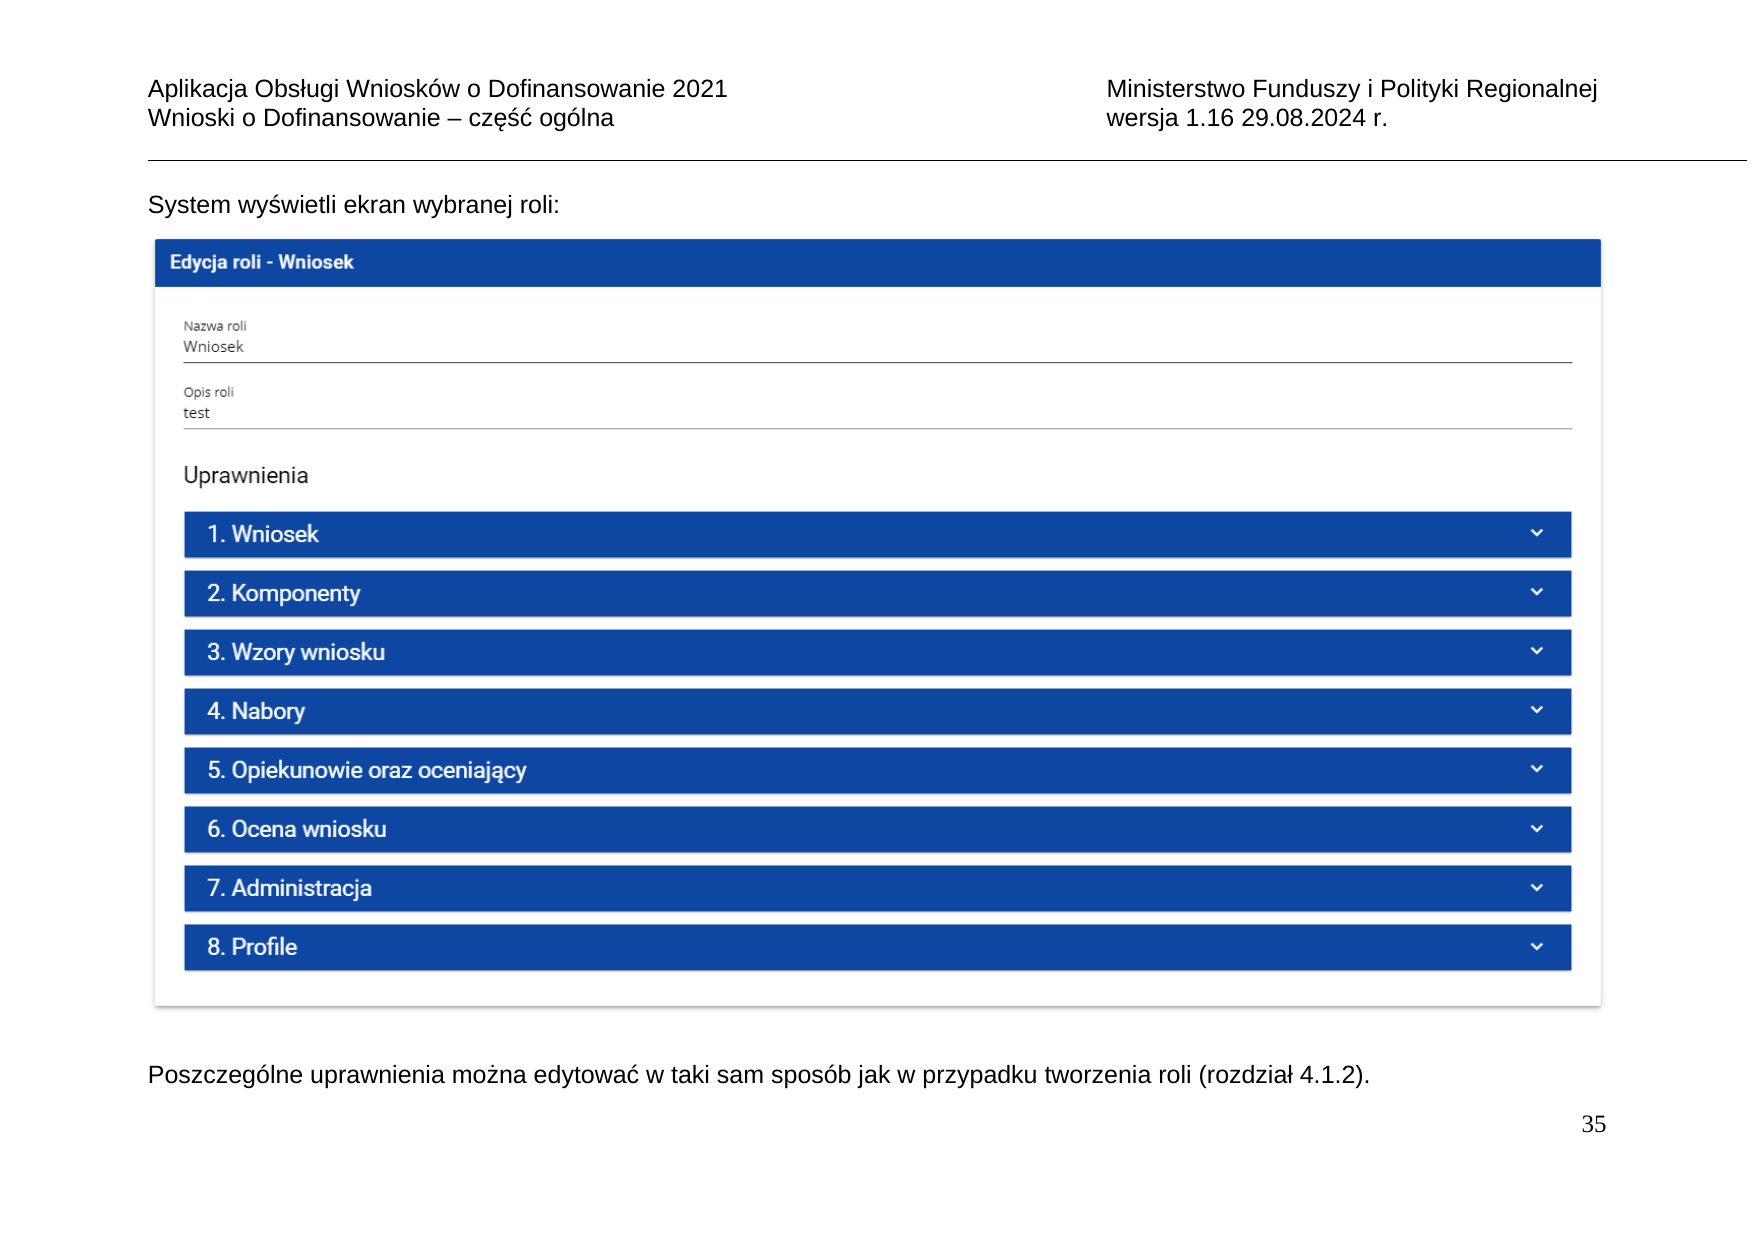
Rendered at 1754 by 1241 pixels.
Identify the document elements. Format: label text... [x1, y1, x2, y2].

text Poszczególne uprawnienia można edytować w taki sam sposób jak w przypadku tworzenia roli (rozdział 4.1.2). [148, 1059, 1606, 1088]
text System wyświetli ekran wybranej roli: [148, 190, 1606, 218]
picture [147, 232, 1607, 1017]
